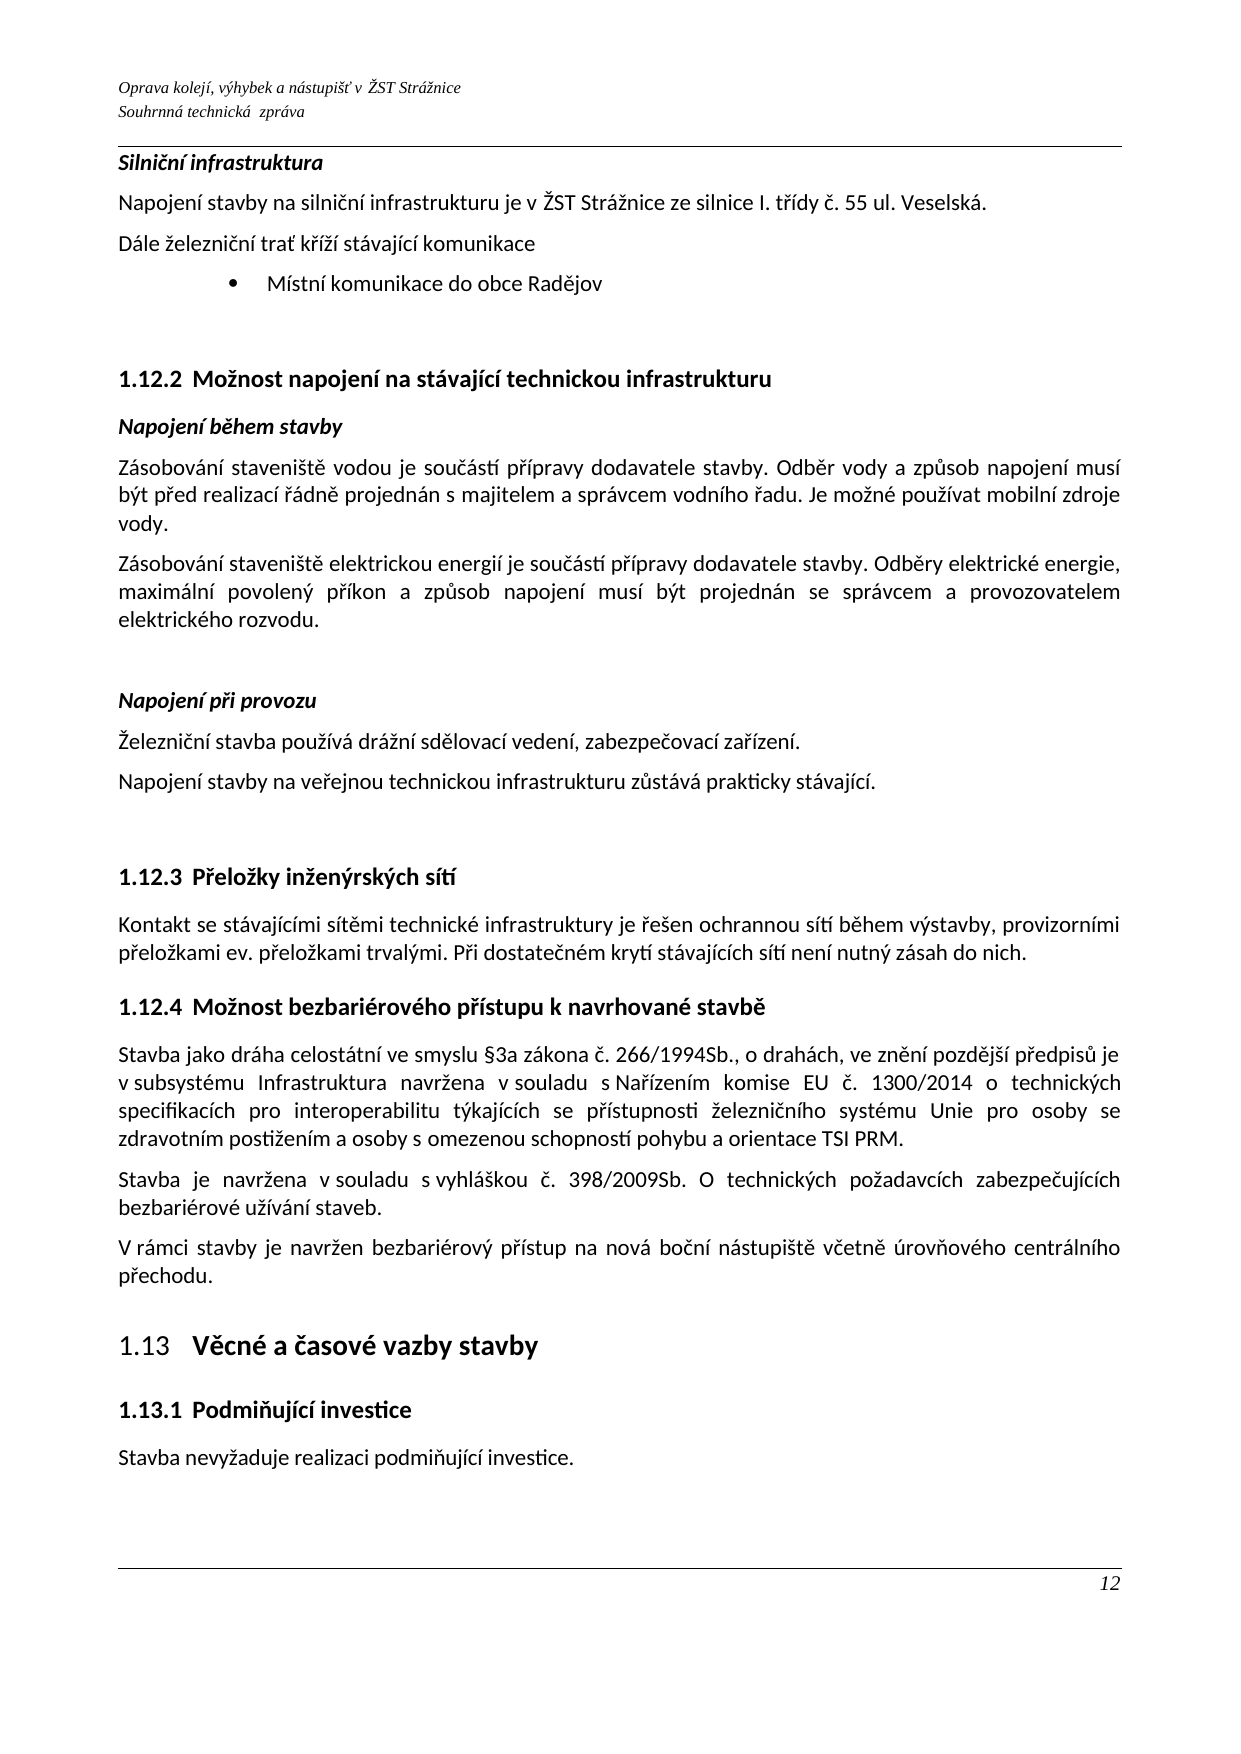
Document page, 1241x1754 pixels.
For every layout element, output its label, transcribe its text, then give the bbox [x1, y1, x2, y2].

text Stavba jako dráha celostátní ve smyslu §3a zákona č. 266/1994Sb., o drahách, ve znění pozdější předpisů je v subsystému Infrastruktura navržena v souladu s Nařízením komise EU č. 1300/2014 o technických specifikacích pro interoperabilitu týkajících se přístupnosti železničního systému Unie pro osoby se zdravotním postižením a osoby s omezenou schopností pohybu a orientace TSI PRM. [118, 1040, 1122, 1152]
text Zásobování staveniště elektrickou energií je součástí přípravy dodavatele stavby. Odběry elektrické energie, maximální povolený příkon a způsob napojení musí být projednán se správcem a provozovatelem elektrického rozvodu. [118, 549, 1122, 633]
list Místní komunikace do obce Radějov [229, 269, 1122, 297]
text Napojení během stavby [118, 412, 1122, 440]
subtitle Přeložky inženýrských sítí [118, 861, 1122, 891]
subtitle Věcné a časové vazby stavby [118, 1327, 1122, 1363]
text V rámci stavby je navržen bezbariérový přístup na nová boční nástupiště včetně úrovňového centrálního přechodu. [118, 1233, 1122, 1289]
text Napojení při provozu [118, 686, 1122, 714]
text Kontakt se stávajícími sítěmi technické infrastruktury je řešen ochrannou sítí během výstavby, provizorními přeložkami ev. přeložkami trvalými. Při dostatečném krytí stávajících sítí není nutný zásah do nich. [118, 910, 1122, 966]
subtitle Podmiňující investice [118, 1394, 1122, 1424]
text Silniční infrastruktura [118, 148, 1122, 176]
subtitle Možnost bezbariérového přístupu k navrhované stavbě [118, 991, 1122, 1022]
text Stavba nevyžaduje realizaci podmiňující investice. [118, 1443, 1122, 1471]
subtitle Možnost napojení na stávající technickou infrastrukturu [118, 363, 1122, 393]
text Napojení stavby na veřejnou technickou infrastrukturu zůstává prakticky stávající. [118, 767, 1122, 795]
text Napojení stavby na silniční infrastrukturu je v ŽST Strážnice ze silnice I. třídy č. 55 ul. Veselská. [118, 188, 1122, 216]
text Zásobování staveniště vodou je součástí přípravy dodavatele stavby. Odběr vody a způsob napojení musí být před realizací řádně projednán s majitelem a správcem vodního řadu. Je možné používat mobilní zdroje vody. [118, 453, 1122, 537]
text Stavba je navržena v souladu s vyhláškou č. 398/2009Sb. O technických požadavcích zabezpečujících bezbariérové užívání staveb. [118, 1165, 1122, 1221]
text Dále železniční trať kříží stávající komunikace [118, 229, 1122, 257]
text Železniční stavba používá drážní sdělovací vedení, zabezpečovací zařízení. [118, 727, 1122, 755]
